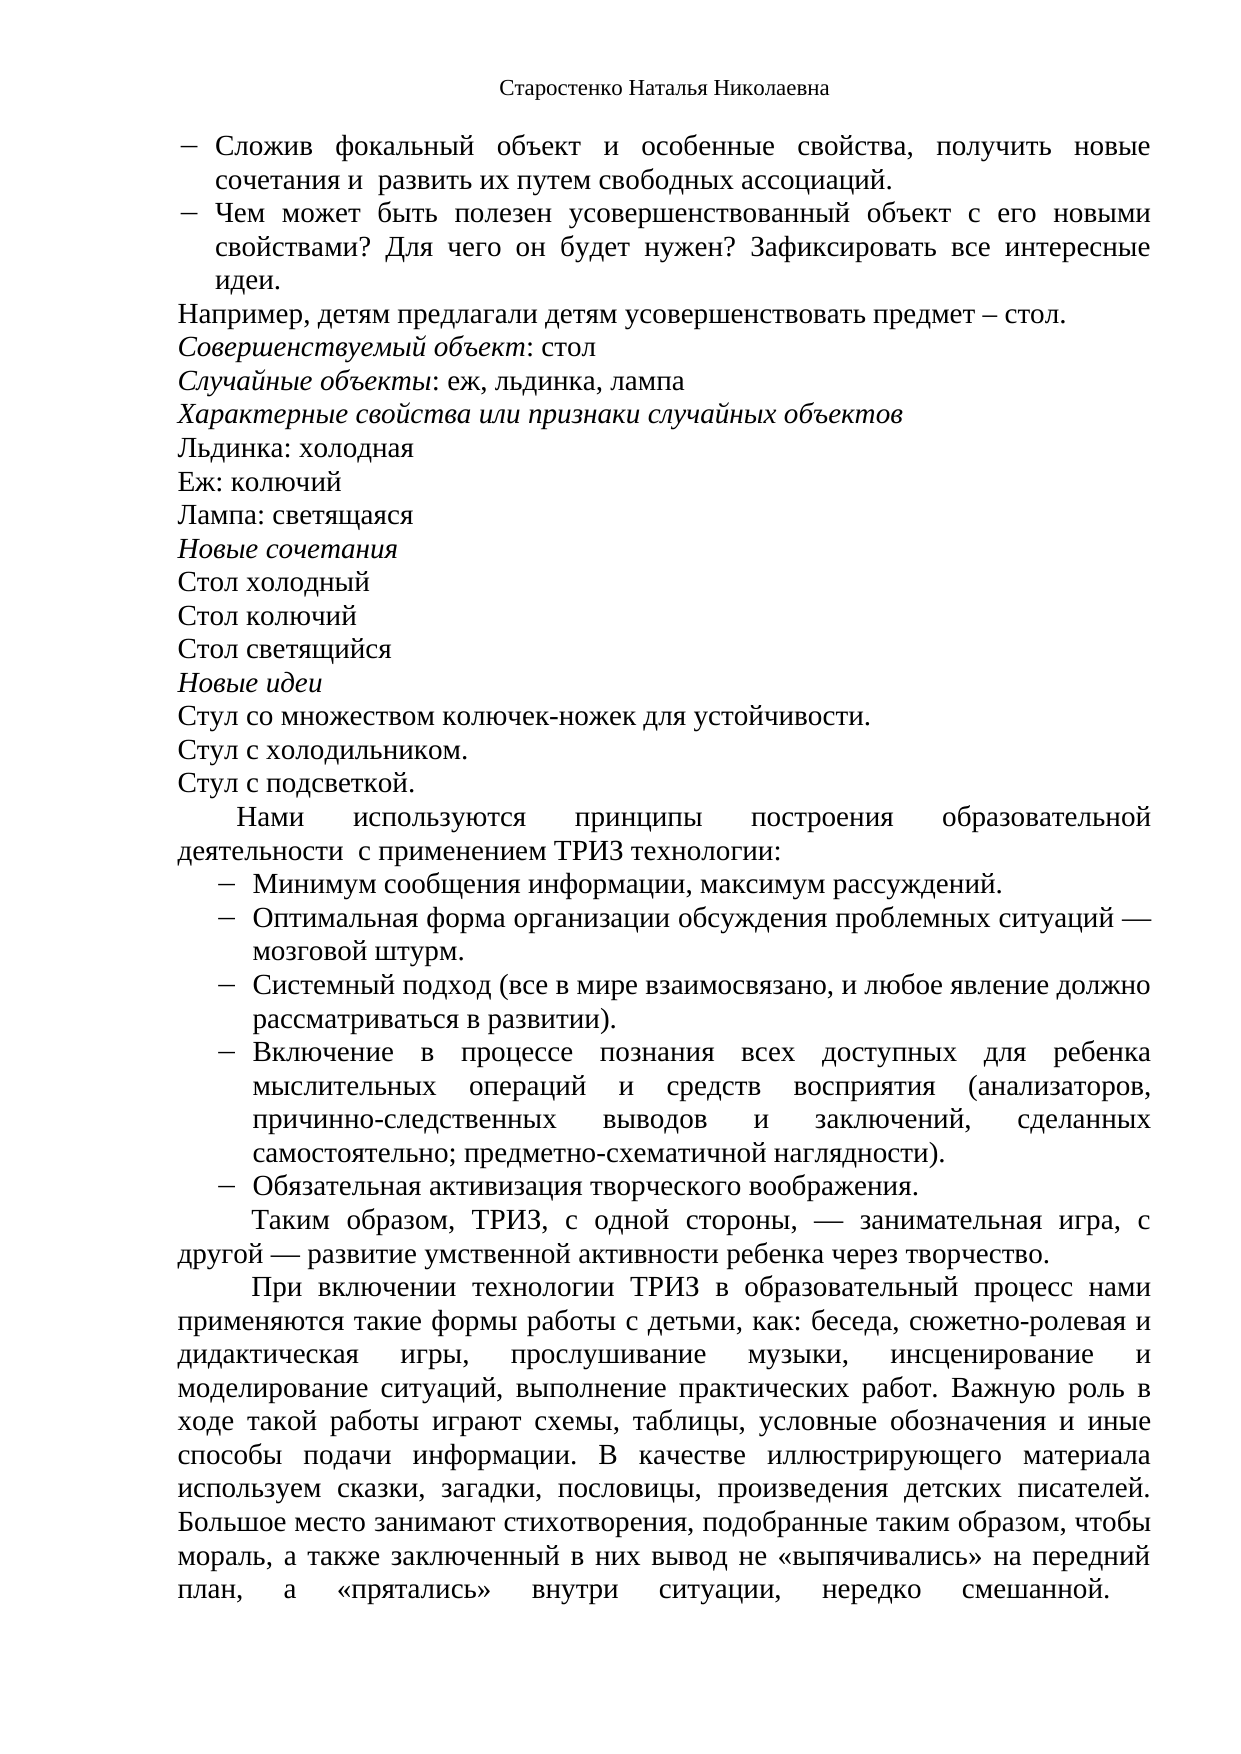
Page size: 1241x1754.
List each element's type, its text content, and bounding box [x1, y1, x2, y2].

text Таким образом, ТРИЗ, с одной стороны, — занимательная игра, с другой — развитие умственной активности ребенка через творчество. [177, 1202, 1152, 1269]
text Лампа: светящаяся [177, 497, 1152, 531]
list Системный подход (все в мире взаимосвязано, и любое явление должно рассматриваться в развитии). [215, 967, 1152, 1034]
text Стол холодный [177, 564, 1152, 598]
list Оптимальная форма организации обсуждения проблемных ситуаций — мозговой штурм. [215, 900, 1152, 967]
text Стул с подсветкой. [177, 766, 1152, 799]
text Например, детям предлагали детям усовершенствовать предмет – стол. [177, 296, 1152, 329]
text Стол светящийся [177, 631, 1152, 665]
text Новые сочетания [177, 531, 1152, 564]
text Еж: колючий [177, 464, 1152, 497]
text Совершенствуемый объект: стол [177, 329, 1152, 363]
text Нами используются принципы построения образовательной деятельности с применением ТРИЗ технологии: [177, 799, 1152, 866]
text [177, 1269, 1152, 1605]
text Стул со множеством колючек-ножек для устойчивости. [177, 698, 1152, 732]
list Включение в процессе познания всех доступных для ребенка мыслительных операций и средств восприятия (анализаторов, причинно-следственных выводов и заключений, сделанных самостоятельно; предметно-схематичной наглядности). [215, 1034, 1152, 1168]
text Новые идеи [177, 665, 1152, 698]
text Стул с холодильником. [177, 732, 1152, 766]
text Случайные объекты: еж, льдинка, лампа [177, 363, 1152, 397]
list Минимум сообщения информации, максимум рассуждений. [215, 866, 1152, 900]
list Обязательная активизация творческого воображения. [215, 1168, 1152, 1202]
list Сложив фокальный объект и особенные свойства, получить новые сочетания и развить их путем свободных ассоциаций. [177, 128, 1152, 195]
text Стол колючий [177, 598, 1152, 631]
text Характерные свойства или признаки случайных объектов [177, 397, 1152, 430]
text Льдинка: холодная [177, 430, 1152, 464]
list Чем может быть полезен усовершенствованный объект с его новыми свойствами? Для чего он будет нужен? Зафиксировать все интересные идеи. [177, 195, 1152, 296]
